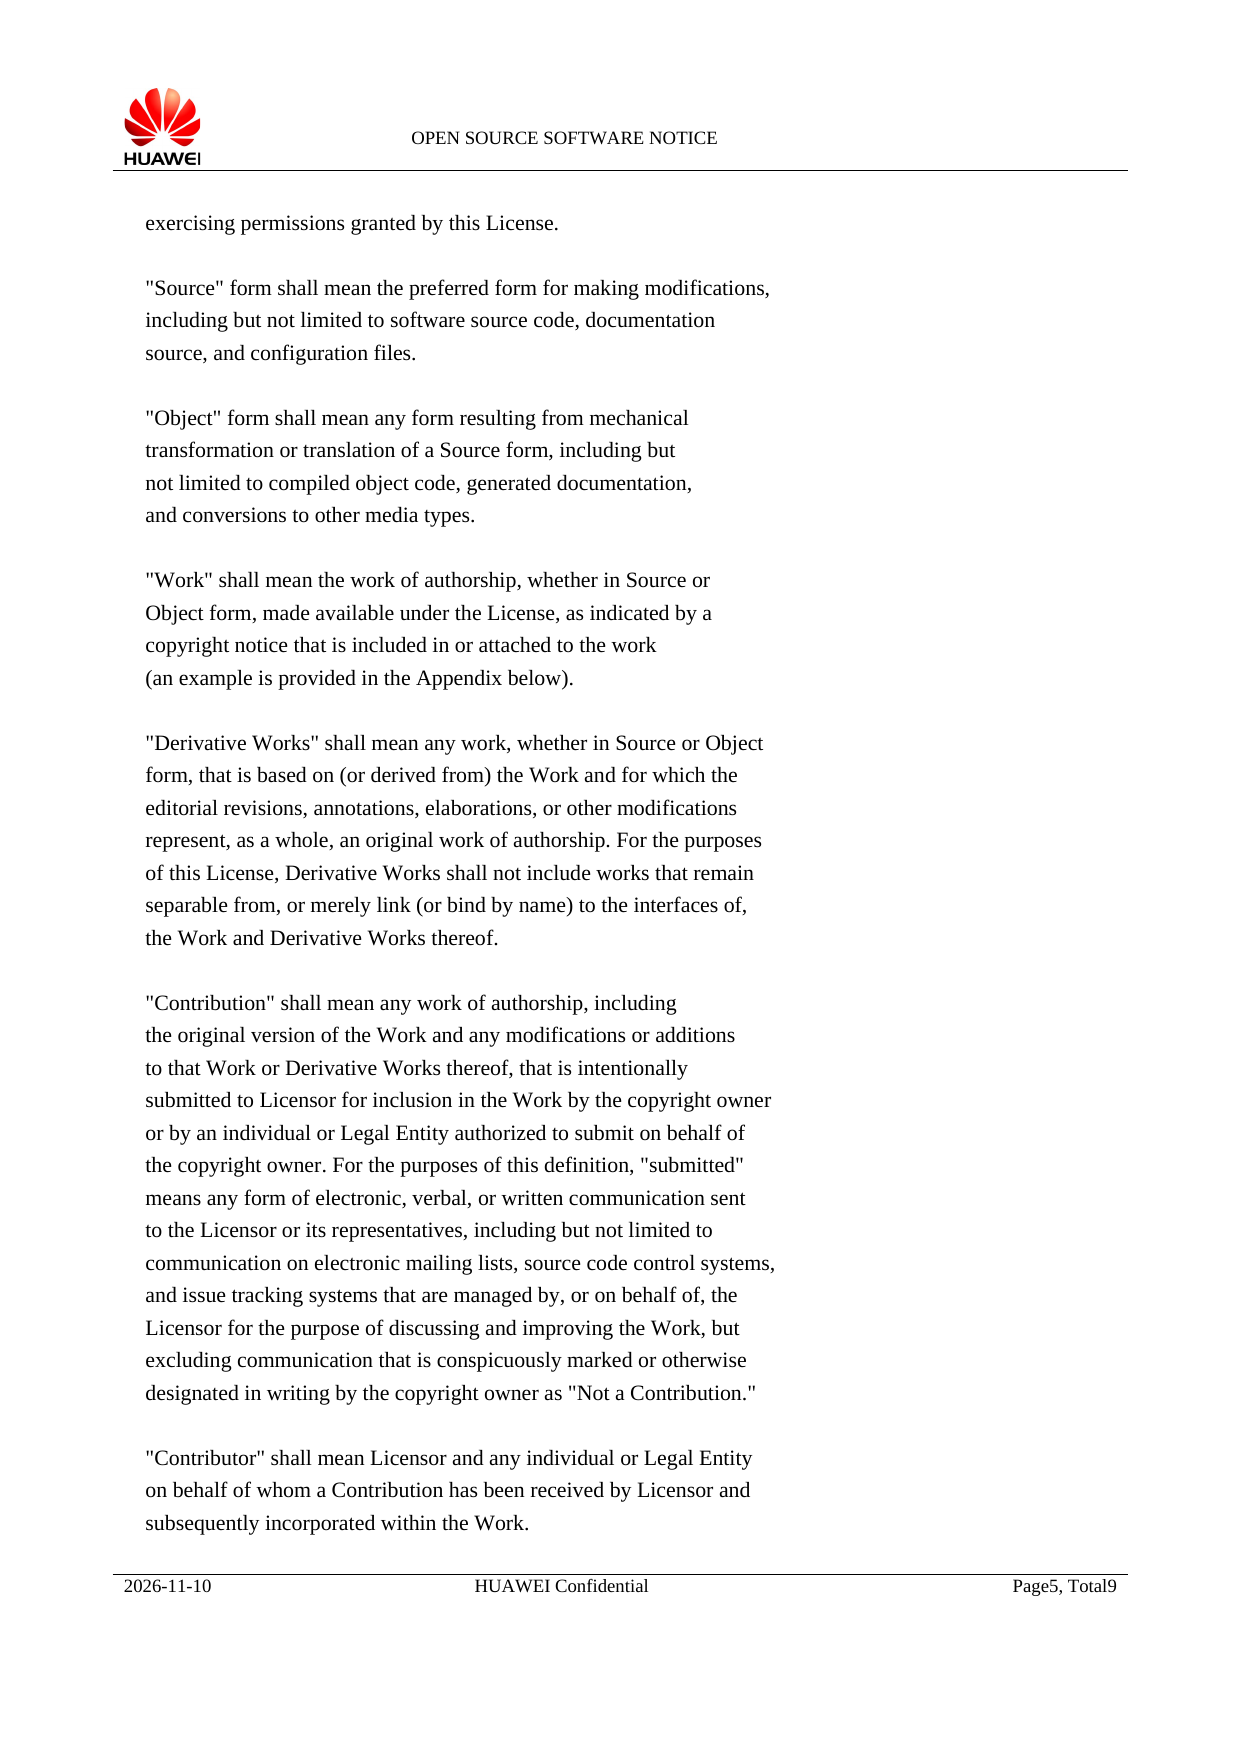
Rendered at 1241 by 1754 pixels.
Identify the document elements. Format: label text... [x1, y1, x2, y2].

text on behalf of whom a Contribution has been received by Licensor and [112, 1474, 1128, 1506]
text to the Licensor or its representatives, including but not limited to [112, 1214, 1128, 1246]
text to that Work or Derivative Works thereof, that is intentionally [112, 1051, 1128, 1084]
text not limited to compiled object code, generated documentation, [112, 466, 1128, 499]
text separable from, or merely link (or bind by name) to the interfaces of, [112, 889, 1128, 921]
text "Work" shall mean the work of authorship, whether in Source or [112, 564, 1128, 596]
text the Work and Derivative Works thereof. [112, 921, 1128, 954]
text copyright notice that is included in or attached to the work [112, 629, 1128, 661]
text means any form of electronic, verbal, or written communication sent [112, 1181, 1128, 1214]
text (an example is provided in the Appendix below). [112, 661, 1128, 694]
text form, that is based on (or derived from) the Work and for which the [112, 759, 1128, 791]
text "Contribution" shall mean any work of authorship, including [112, 986, 1128, 1019]
text the copyright owner. For the purposes of this definition, "submitted" [112, 1149, 1128, 1181]
text of this License, Derivative Works shall not include works that remain [112, 856, 1128, 889]
text submitted to Licensor for inclusion in the Work by the copyright owner [112, 1084, 1128, 1116]
text or by an individual or Legal Entity authorized to submit on behalf of [112, 1116, 1128, 1149]
picture [124, 88, 201, 165]
text "Object" form shall mean any form resulting from mechanical [112, 401, 1128, 434]
text transformation or translation of a Source form, including but [112, 434, 1128, 466]
text designated in writing by the copyright owner as "Not a Contribution." [112, 1376, 1128, 1409]
text the original version of the Work and any modifications or additions [112, 1019, 1128, 1051]
text Licensor for the purpose of discussing and improving the Work, but [112, 1311, 1128, 1344]
text communication on electronic mailing lists, source code control systems, [112, 1246, 1128, 1279]
text "Derivative Works" shall mean any work, whether in Source or Object [112, 726, 1128, 759]
text Object form, made available under the License, as indicated by a [112, 596, 1128, 629]
text represent, as a whole, an original work of authorship. For the purposes [112, 824, 1128, 856]
text including but not limited to software source code, documentation [112, 304, 1128, 336]
text source, and configuration files. [112, 336, 1128, 369]
text and issue tracking systems that are managed by, or on behalf of, the [112, 1279, 1128, 1311]
text "Source" form shall mean the preferred form for making modifications, [112, 271, 1128, 304]
text exercising permissions granted by this License. [112, 206, 1128, 239]
text "Contributor" shall mean Licensor and any individual or Legal Entity [112, 1441, 1128, 1474]
text and conversions to other media types. [112, 499, 1128, 531]
text editorial revisions, annotations, elaborations, or other modifications [112, 791, 1128, 824]
text excluding communication that is conspicuously marked or otherwise [112, 1344, 1128, 1376]
text subsequently incorporated within the Work. [112, 1506, 1128, 1539]
